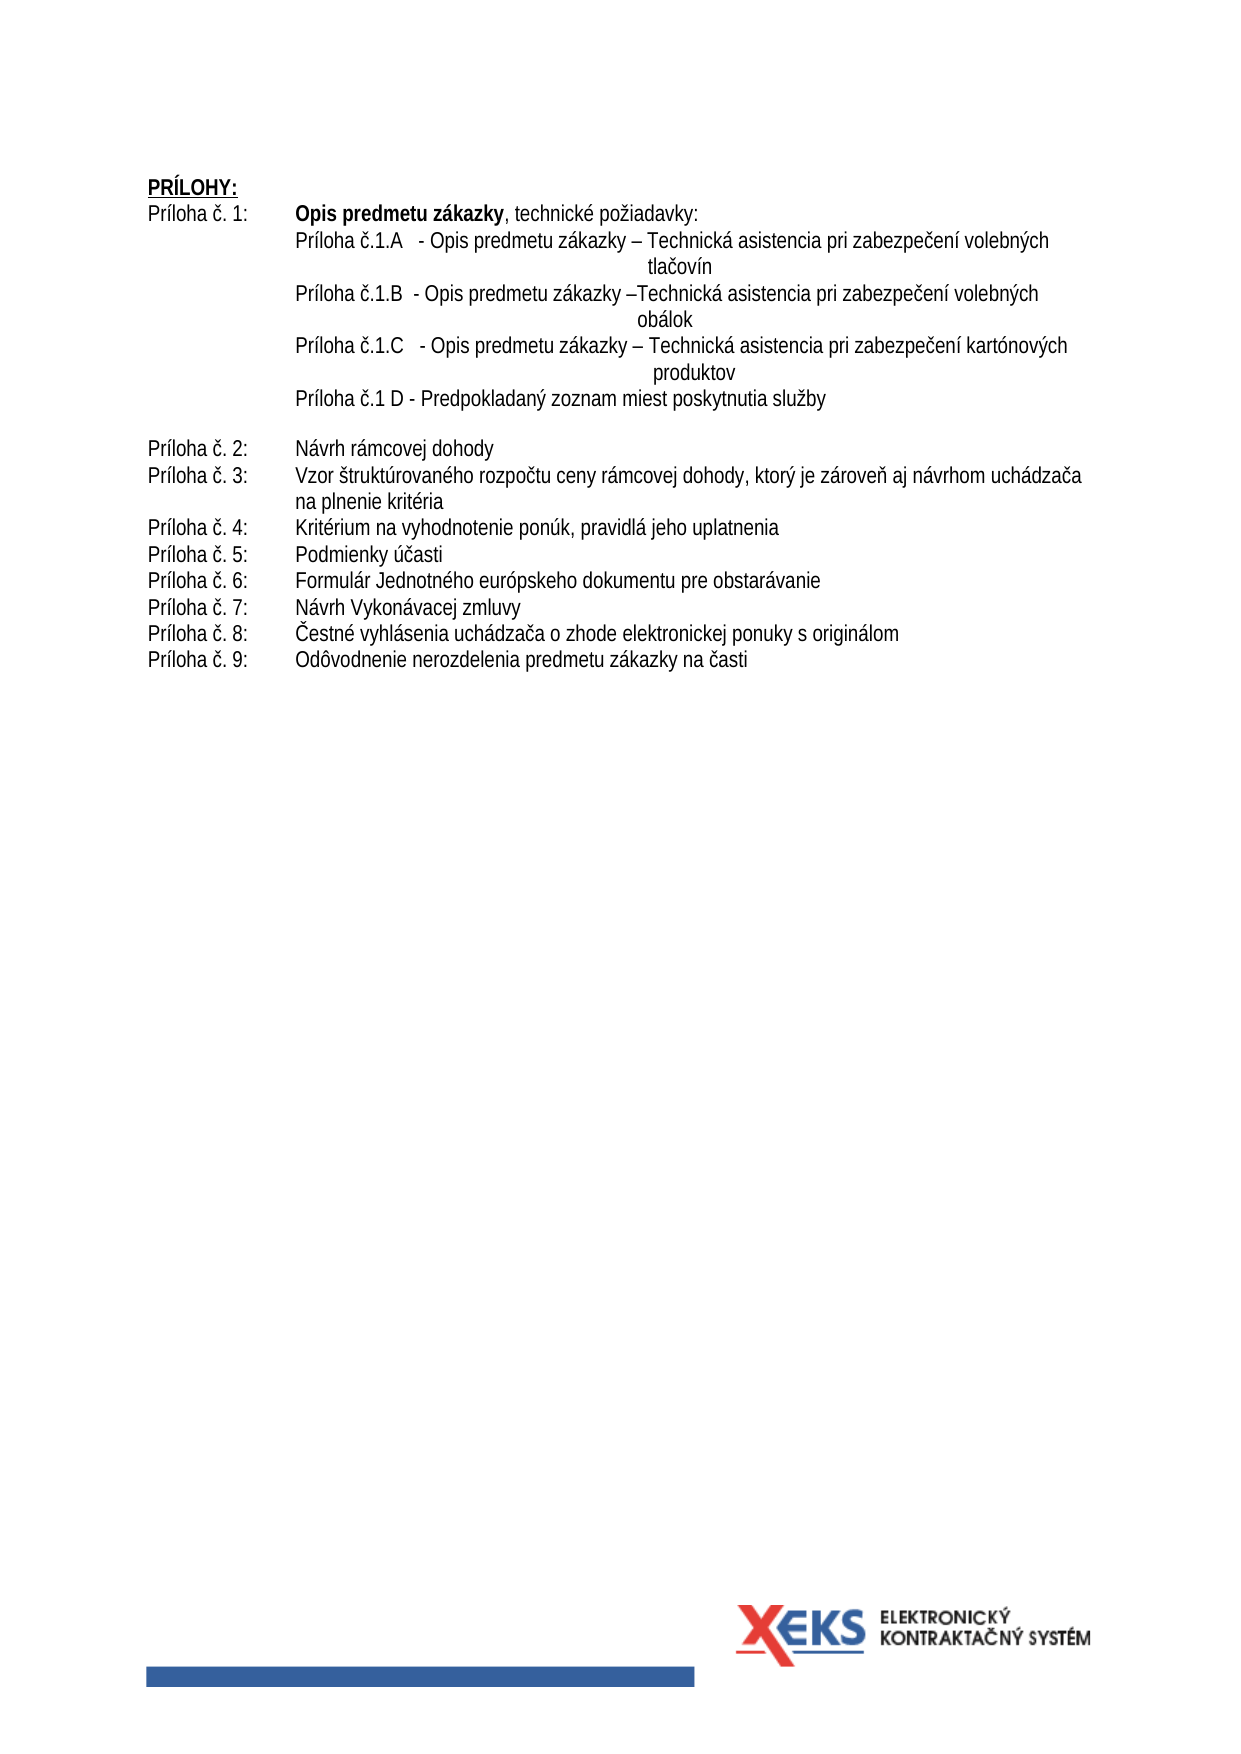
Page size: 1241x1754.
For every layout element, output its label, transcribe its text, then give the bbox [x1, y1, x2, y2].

text Príloha č. 5: Podmienky účasti [148, 541, 1092, 567]
text Príloha č. 8: Čestné vyhlásenia uchádzača o zhode elektronickej ponuky s originálom [148, 620, 1092, 646]
picture [146, 1605, 1091, 1687]
text Príloha č. 2: Návrh rámcovej dohody [148, 435, 1092, 462]
text Príloha č.1.B - Opis predmetu zákazky –Technická asistencia pri zabezpečení volebných obálok [148, 279, 1092, 332]
text Príloha č. 6: Formulár Jednotného európskeho dokumentu pre obstarávanie [148, 567, 1092, 593]
text Príloha č. 7: Návrh Vykonávacej zmluvy [148, 593, 1092, 620]
text Príloha č.1 D - Predpokladaný zoznam miest poskytnutia služby [148, 385, 1092, 411]
text Príloha č. 4: Kritérium na vyhodnotenie ponúk, pravidlá jeho uplatnenia [148, 514, 1092, 541]
text Príloha č.1.A - Opis predmetu zákazky – Technická asistencia pri zabezpečení volebných tlačovín [148, 227, 1092, 279]
text Príloha č. 1: Opis predmetu zákazky, technické požiadavky: [148, 200, 1092, 227]
text Príloha č.1.C - Opis predmetu zákazky – Technická asistencia pri zabezpečení kartónových produktov [148, 332, 1092, 385]
text Príloha č. 9: Odôvodnenie nerozdelenia predmetu zákazky na časti [148, 646, 1092, 672]
text Príloha č. 3: Vzor štruktúrovaného rozpočtu ceny rámcovej dohody, ktorý je zároveň aj návrhom uchádzača na plnenie kritéria [148, 462, 1092, 514]
text PRÍLOHY: [148, 174, 1092, 200]
